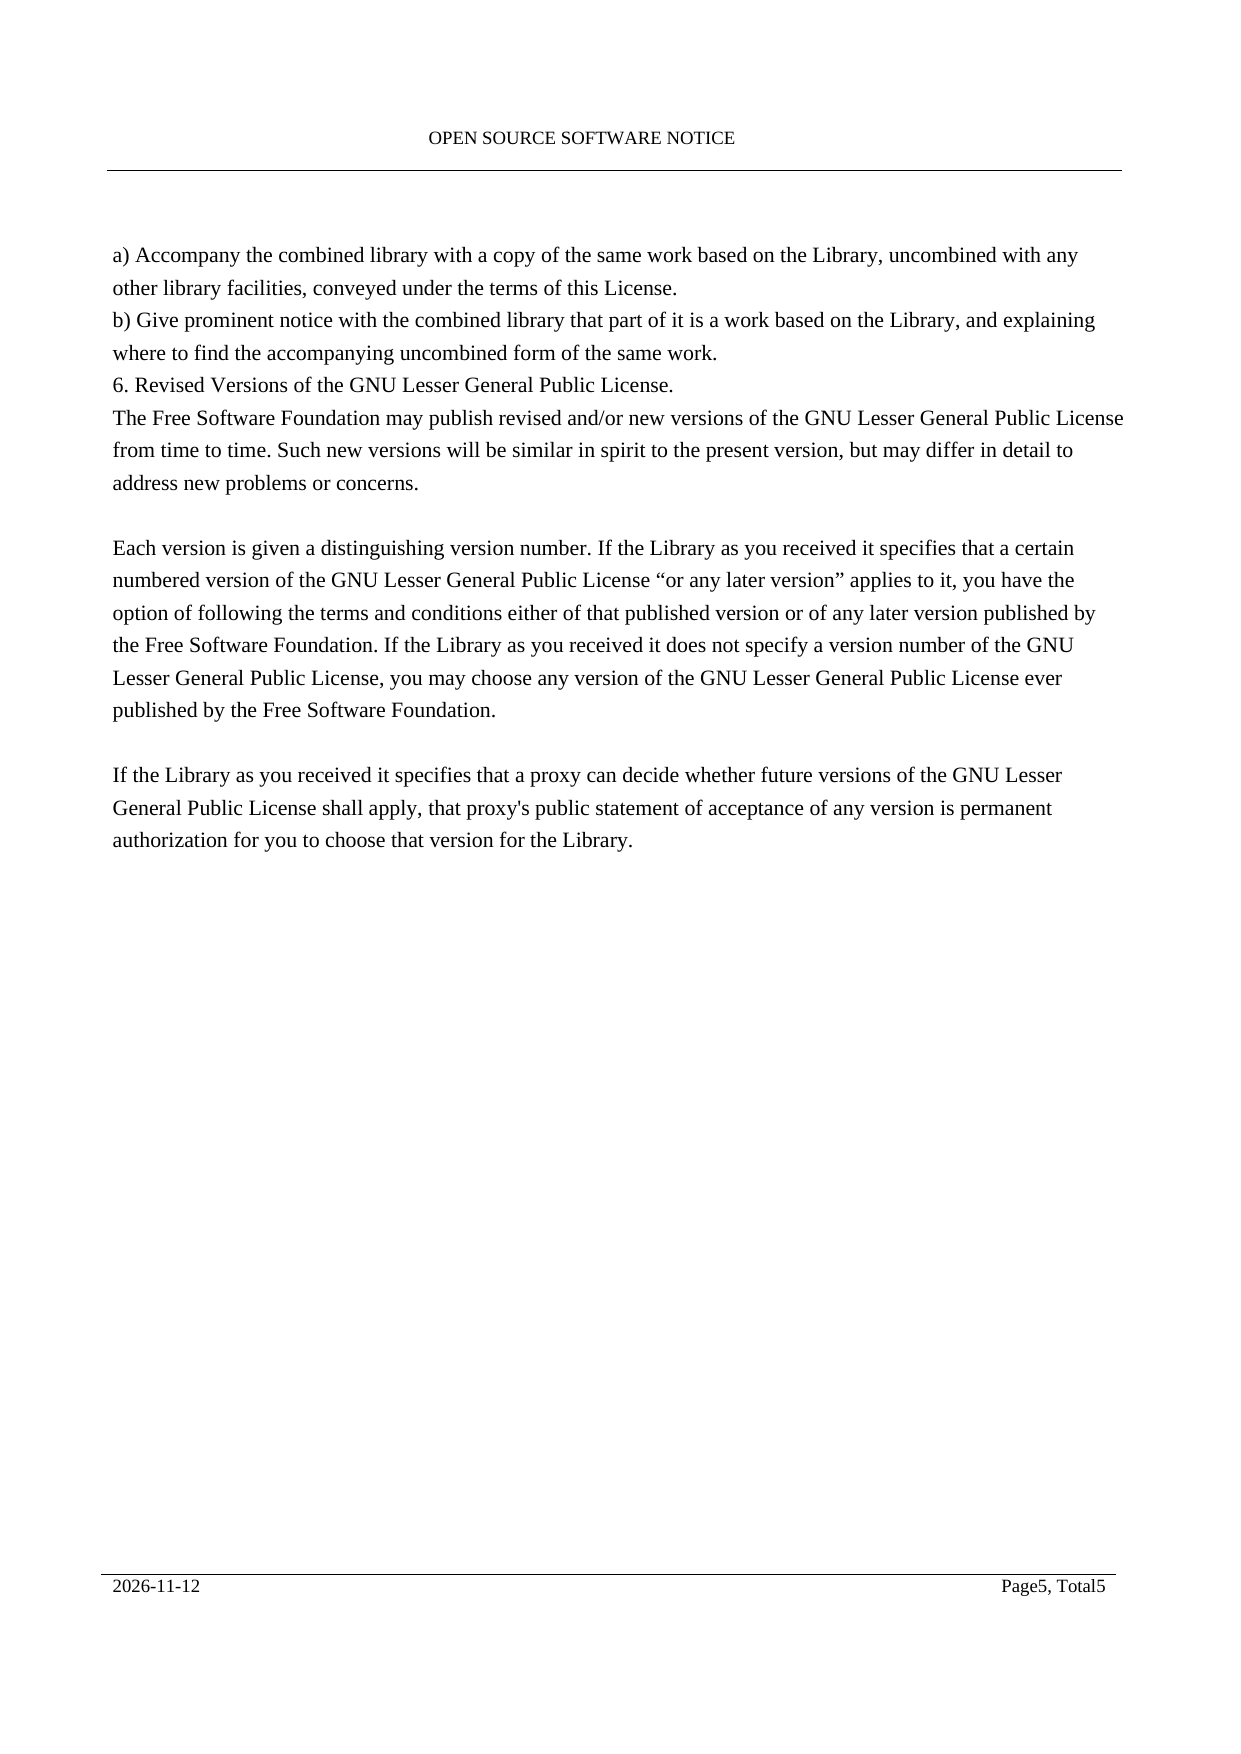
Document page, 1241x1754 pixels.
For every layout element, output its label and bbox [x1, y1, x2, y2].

text [112, 206, 1128, 921]
